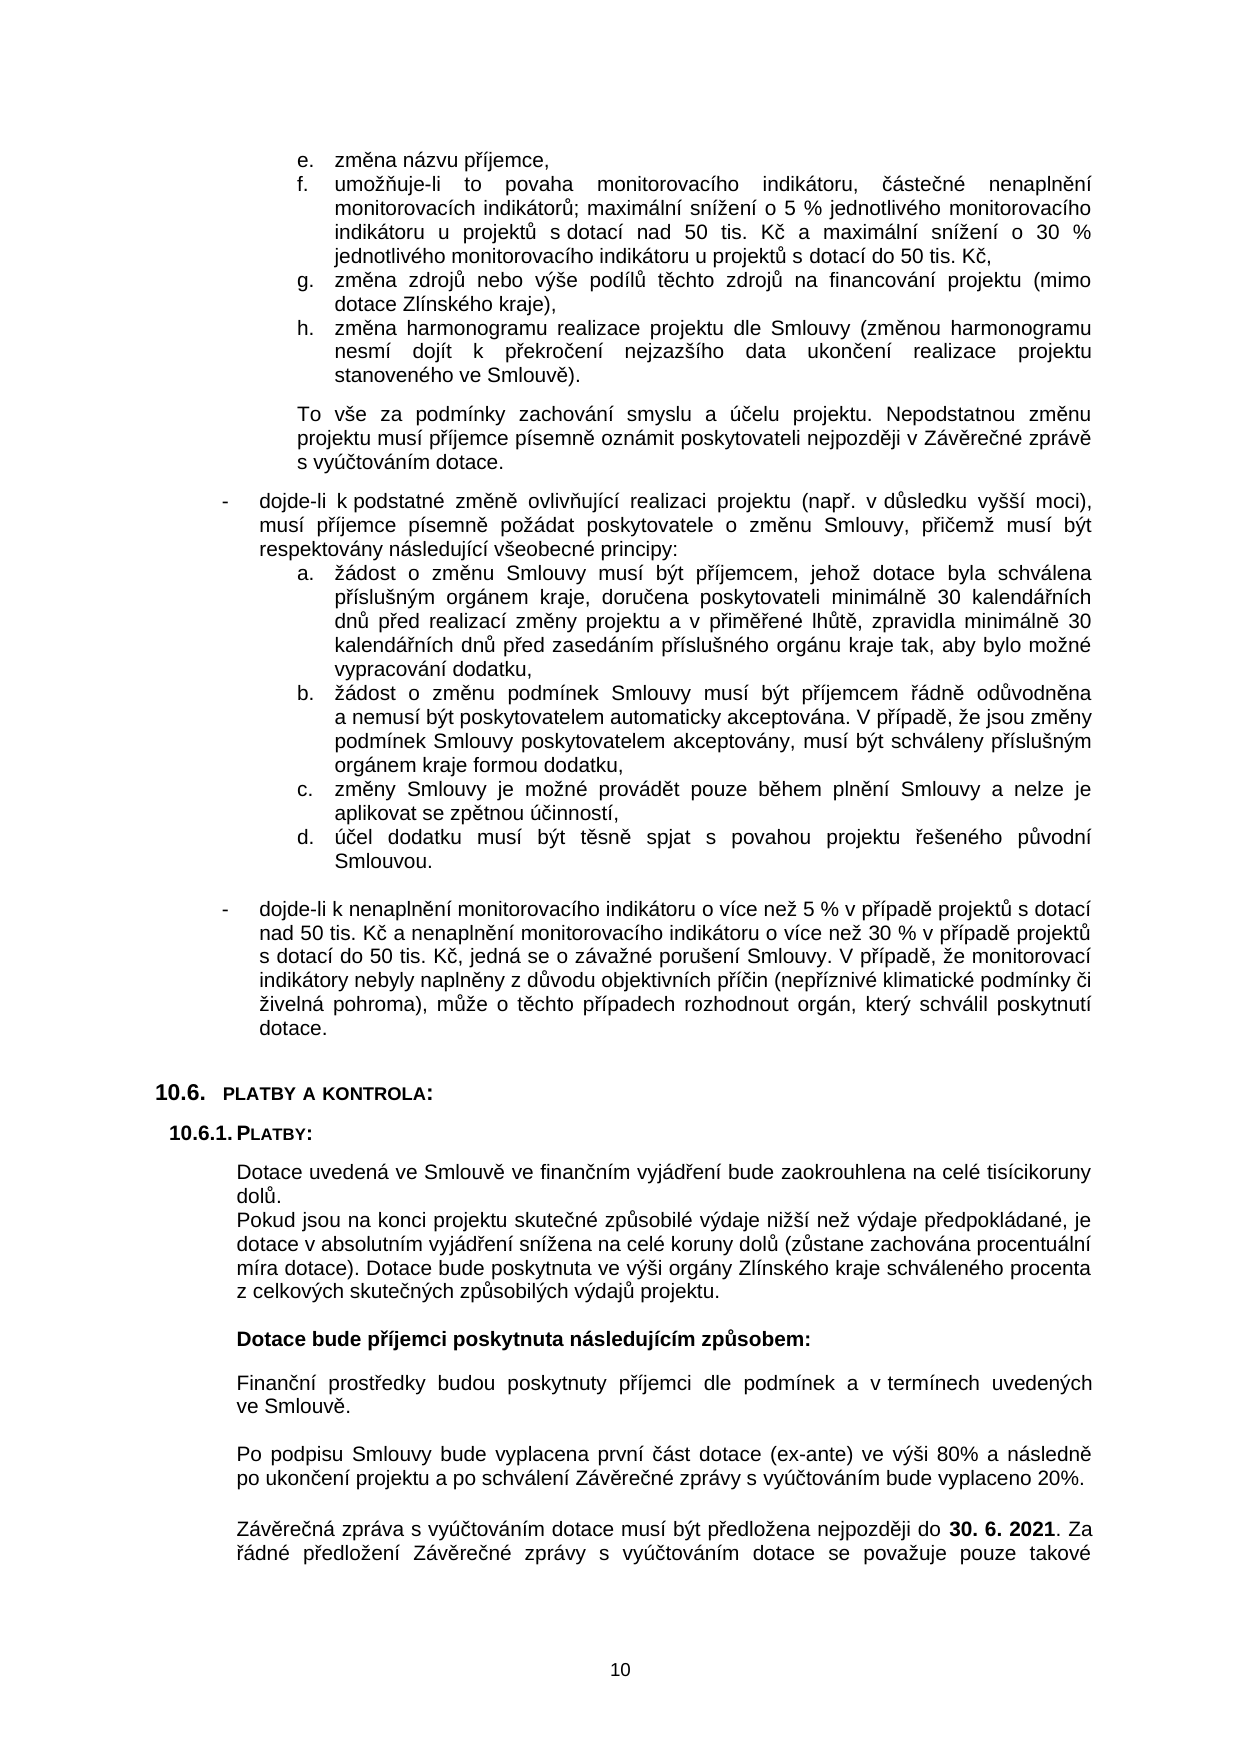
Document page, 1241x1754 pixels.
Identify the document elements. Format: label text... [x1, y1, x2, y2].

list dojde-li k nenaplnění monitorovacího indikátoru o více než 5 % v případě projektů s dotací nad 50 tis. Kč a nenaplnění monitorovacího indikátoru o více než 30 % v případě projektů s dotací do 50 tis. Kč, jedná se o závažné porušení Smlouvy. V případě, že monitorovací indikátory nebyly naplněny z důvodu objektivních příčin (nepříznivé klimatické podmínky či živelná pohroma), může o těchto případech rozhodnout orgán, který schválil poskytnutí dotace. [222, 896, 1092, 1040]
list Dotace uvedená ve Smlouvě ve finančním vyjádření bude zaokrouhlena na celé tisícikoruny dolů. [236, 1159, 1092, 1207]
list Po podpisu Smlouvy bude vyplacena první část dotace (ex-ante) ve výši 80% a následně po ukončení projektu a po schválení Závěrečné zprávy s vyúčtováním bude vyplaceno 20%. [236, 1442, 1092, 1490]
list Dotace bude příjemci poskytnuta následujícím způsobem: [236, 1327, 1092, 1351]
list změna harmonogramu realizace projektu dle Smlouvy (změnou harmonogramu nesmí dojít k překročení nejzazšího data ukončení realizace projektu stanoveného ve Smlouvě). [297, 315, 1092, 387]
text To vše za podmínky zachování smyslu a účelu projektu. Nepodstatnou změnu projektu musí příjemce písemně oznámit poskytovateli nejpozději v Závěrečné zprávě s vyúčtováním dotace. [297, 402, 1092, 474]
list změna názvu příjemce, [297, 148, 1092, 172]
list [236, 1516, 1092, 1564]
list dojde-li k podstatné změně ovlivňující realizaci projektu (např. v důsledku vyšší moci), musí příjemce písemně požádat poskytovatele o změnu Smlouvy, přičemž musí být respektovány následující všeobecné principy: [222, 489, 1092, 561]
list platby a kontrola: [155, 1079, 1092, 1106]
list účel dodatku musí být těsně spjat s povahou projektu řešeného původní Smlouvou. [297, 824, 1092, 872]
list Finanční prostředky budou poskytnuty příjemci dle podmínek a v termínech uvedených ve Smlouvě. [236, 1370, 1092, 1418]
list umožňuje-li to povaha monitorovacího indikátoru, částečné nenaplnění monitorovacích indikátorů; maximální snížení o 5 % jednotlivého monitorovacího indikátoru u projektů s dotací nad 50 tis. Kč a maximální snížení o 30 % jednotlivého monitorovacího indikátoru u projektů s dotací do 50 tis. Kč, [297, 172, 1092, 267]
list Platby: [169, 1121, 1092, 1144]
list žádost o změnu Smlouvy musí být příjemcem, jehož dotace byla schválena příslušným orgánem kraje, doručena poskytovateli minimálně 30 kalendářních dnů před realizací změny projektu a v přiměřené lhůtě, zpravidla minimálně 30 kalendářních dnů před zasedáním příslušného orgánu kraje tak, aby bylo možné vypracování dodatku, [297, 561, 1092, 681]
list změna zdrojů nebo výše podílů těchto zdrojů na financování projektu (mimo dotace Zlínského kraje), [297, 267, 1092, 315]
list změny Smlouvy je možné provádět pouze během plnění Smlouvy a nelze je aplikovat se zpětnou účinností, [297, 777, 1092, 824]
list Pokud jsou na konci projektu skutečné způsobilé výdaje nižší než výdaje předpokládané, je dotace v absolutním vyjádření snížena na celé koruny dolů (zůstane zachována procentuální míra dotace). Dotace bude poskytnuta ve výši orgány Zlínského kraje schváleného procenta z celkových skutečných způsobilých výdajů projektu. [236, 1207, 1092, 1303]
list žádost o změnu podmínek Smlouvy musí být příjemcem řádně odůvodněna a nemusí být poskytovatelem automaticky akceptována. V případě, že jsou změny podmínek Smlouvy poskytovatelem akceptovány, musí být schváleny příslušným orgánem kraje formou dodatku, [297, 681, 1092, 777]
